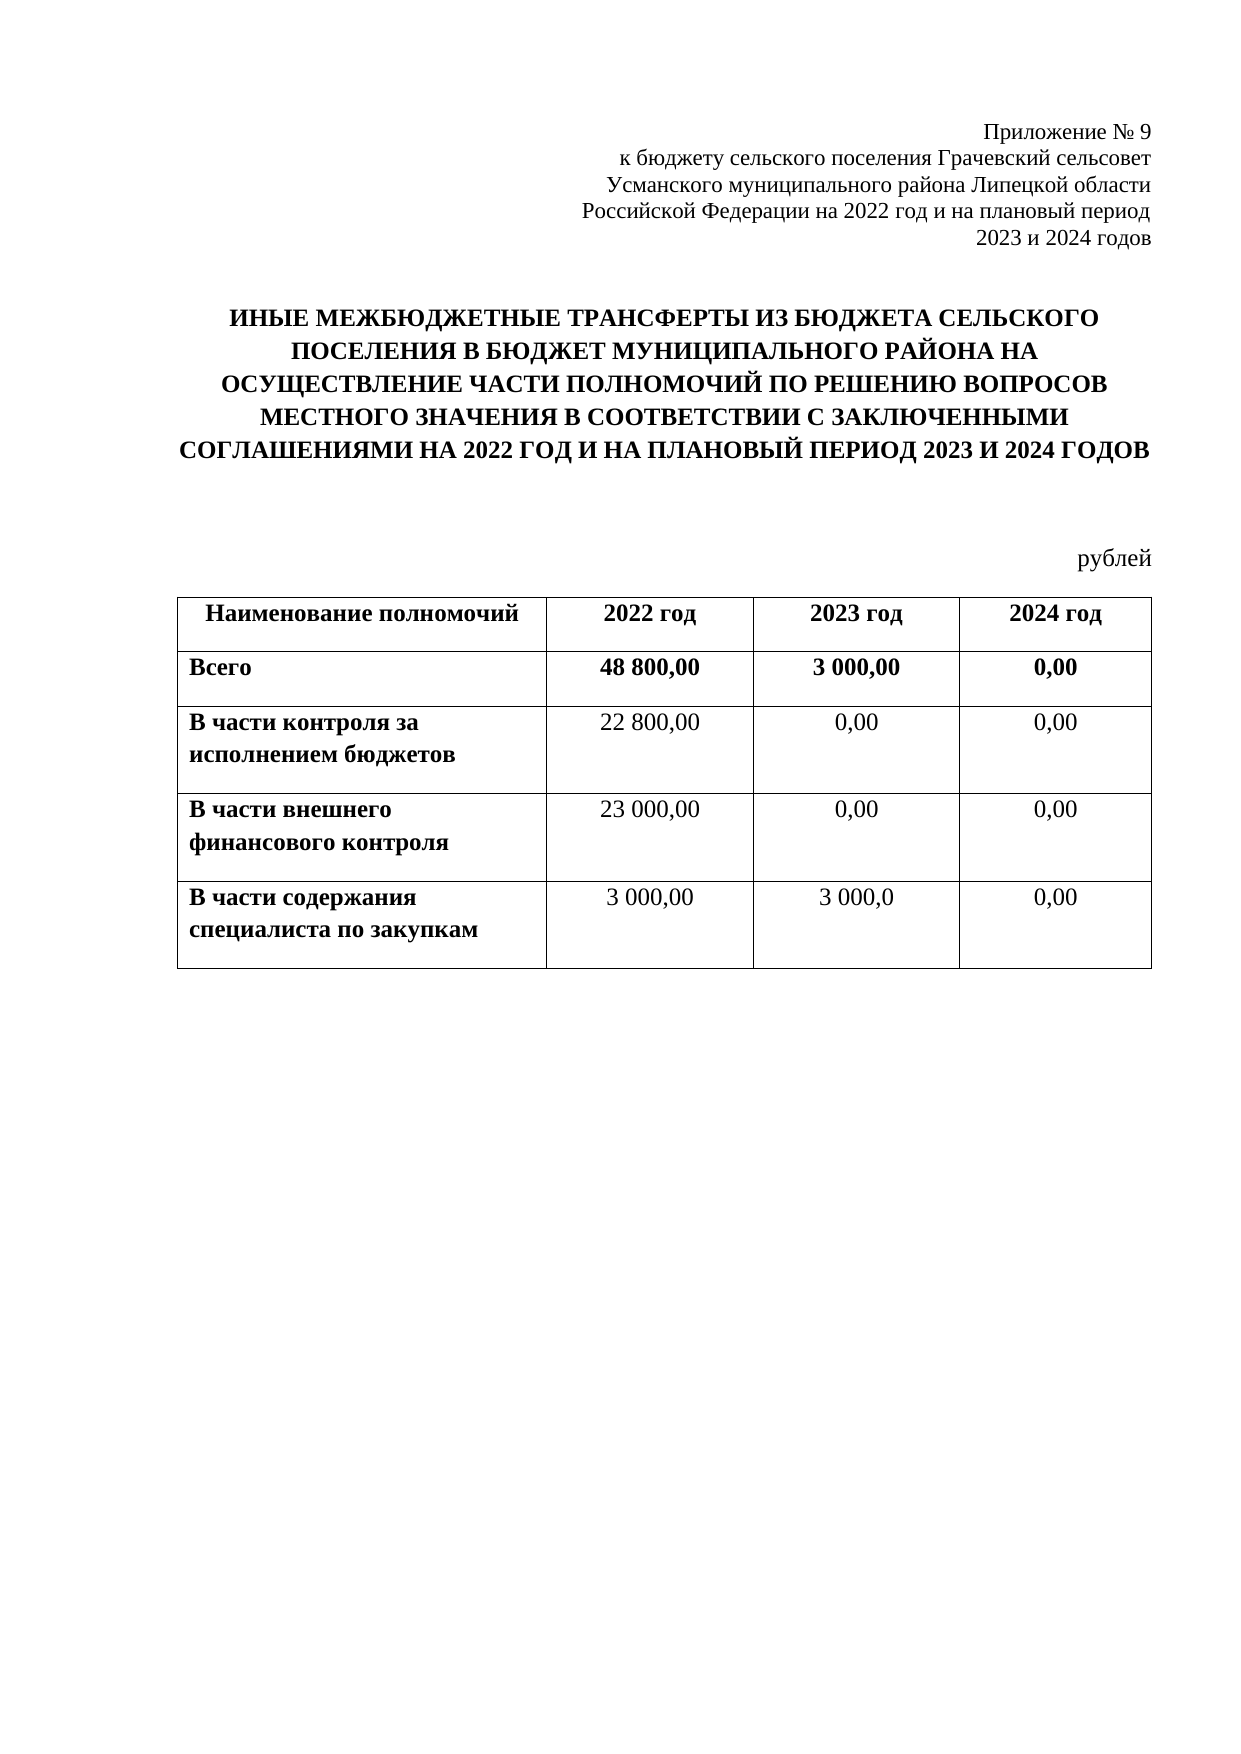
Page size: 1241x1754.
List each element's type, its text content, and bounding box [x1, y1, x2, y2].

table_header 2024 год [960, 598, 1151, 651]
table_cell В части внешнего финансового контроля [178, 794, 546, 881]
table_header Наименование полномочий [178, 598, 546, 651]
table_cell 0,00 [754, 707, 959, 793]
text к бюджету сельского поселения Грачевский сельсовет [177, 144, 1152, 171]
table_cell 0,00 [960, 707, 1151, 793]
table_cell Всего [178, 652, 546, 706]
table_header 2022 год [547, 598, 753, 651]
table_cell 0,00 [960, 794, 1151, 881]
table_cell 0,00 [960, 652, 1151, 706]
text рублей [177, 543, 1152, 571]
table_cell 3 000,00 [754, 652, 959, 706]
text ИНЫЕ МЕЖБЮДЖЕТНЫЕ ТРАНСФЕРТЫ ИЗ БЮДЖЕТА СЕЛЬСКОГО ПОСЕЛЕНИЯ В БЮДЖЕТ МУНИЦИПАЛЬНОГО РАЙОНА НА ОСУЩЕСТВЛЕНИЕ ЧАСТИ ПОЛНОМОЧИЙ ПО РЕШЕНИЮ ВОПРОСОВ МЕСТНОГО ЗНАЧЕНИЯ В СООТВЕТСТВИИ С ЗАКЛЮЧЕННЫМИ СОГЛАШЕНИЯМИ НА 2022 ГОД И НА ПЛАНОВЫЙ ПЕРИОД 2023 И 2024 ГОДОВ [177, 303, 1152, 464]
table_cell 3 000,0 [754, 882, 959, 968]
text Российской Федерации на 2022 год и на плановый период 2023 и 2024 годов [177, 197, 1152, 250]
table_cell 48 800,00 [547, 652, 753, 706]
table_cell В части контроля за исполнением бюджетов [178, 707, 546, 793]
table_cell 0,00 [960, 882, 1151, 968]
table_cell В части содержания специалиста по закупкам [178, 882, 546, 968]
table_cell 23 000,00 [547, 794, 753, 881]
table_header 2023 год [754, 598, 959, 651]
text Усманского муниципального района Липецкой области [177, 171, 1152, 197]
text Приложение № 9 [177, 118, 1152, 144]
table_cell 22 800,00 [547, 707, 753, 793]
table_cell 3 000,00 [547, 882, 753, 968]
table_cell 0,00 [754, 794, 959, 881]
